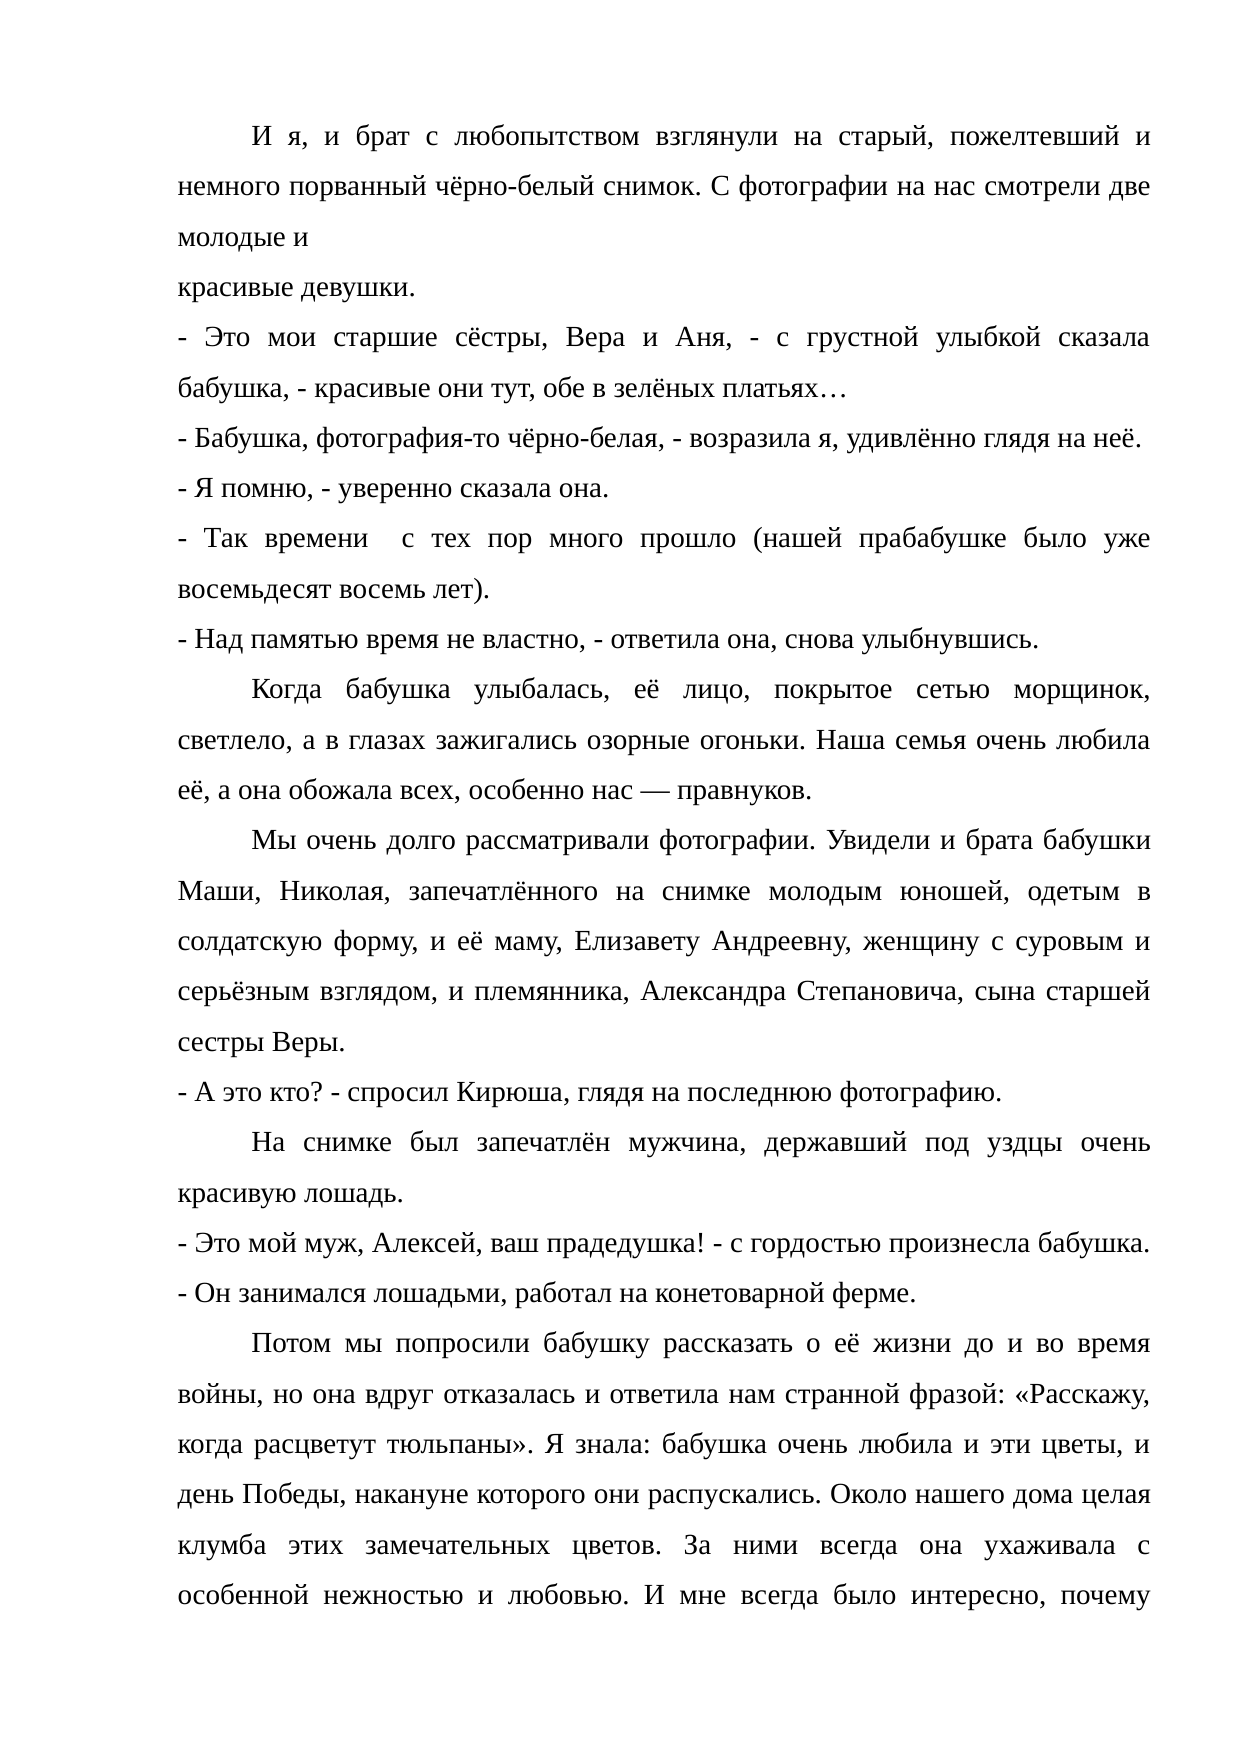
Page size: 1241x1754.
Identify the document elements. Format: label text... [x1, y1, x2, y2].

text - Бабушка, фотография-то чёрно-белая, - возразила я, удивлённо глядя на неё. [177, 420, 1152, 453]
text На снимке был запечатлён мужчина, державший под уздцы очень красивую лошадь. [177, 1124, 1152, 1208]
text - Это мой муж, Алексей, ваш прадедушка! - с гордостью произнесла бабушка. - Он занимался лошадьми, работал на конетоварной ферме. [177, 1225, 1152, 1309]
text - Я помню, - уверенно сказала она. [177, 470, 1152, 504]
text красивые девушки. [177, 269, 1152, 303]
text Мы очень долго рассматривали фотографии. Увидели и брата бабушки Маши, Николая, запечатлённого на снимке молодым юношей, одетым в солдатскую форму, и её маму, Елизавету Андреевну, женщину с суровым и серьёзным взглядом, и племянника, Александра Степановича, сына старшей сестры Веры. [177, 822, 1152, 1057]
text Когда бабушка улыбалась, её лицо, покрытое сетью морщинок, светлело, а в глазах зажигались озорные огоньки. Наша семья очень любила её, а она обожала всех, особенно нас — правнуков. [177, 672, 1152, 806]
text - Над памятью время не властно, - ответила она, снова улыбнувшись. [177, 621, 1152, 655]
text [177, 1326, 1152, 1611]
text И я, и брат с любопытством взглянули на старый, пожелтевший и немного порванный чёрно-белый снимок. С фотографии на нас смотрели две молодые и [177, 118, 1152, 252]
text - А это кто? - спросил Кирюша, глядя на последнюю фотографию. [177, 1074, 1152, 1108]
text - Это мои старшие сёстры, Вера и Аня, - с грустной улыбкой сказала бабушка, - красивые они тут, обе в зелёных платьях… [177, 319, 1152, 403]
text - Так времени с тех пор много прошло (нашей прабабушке было уже восемьдесят восемь лет). [177, 521, 1152, 604]
